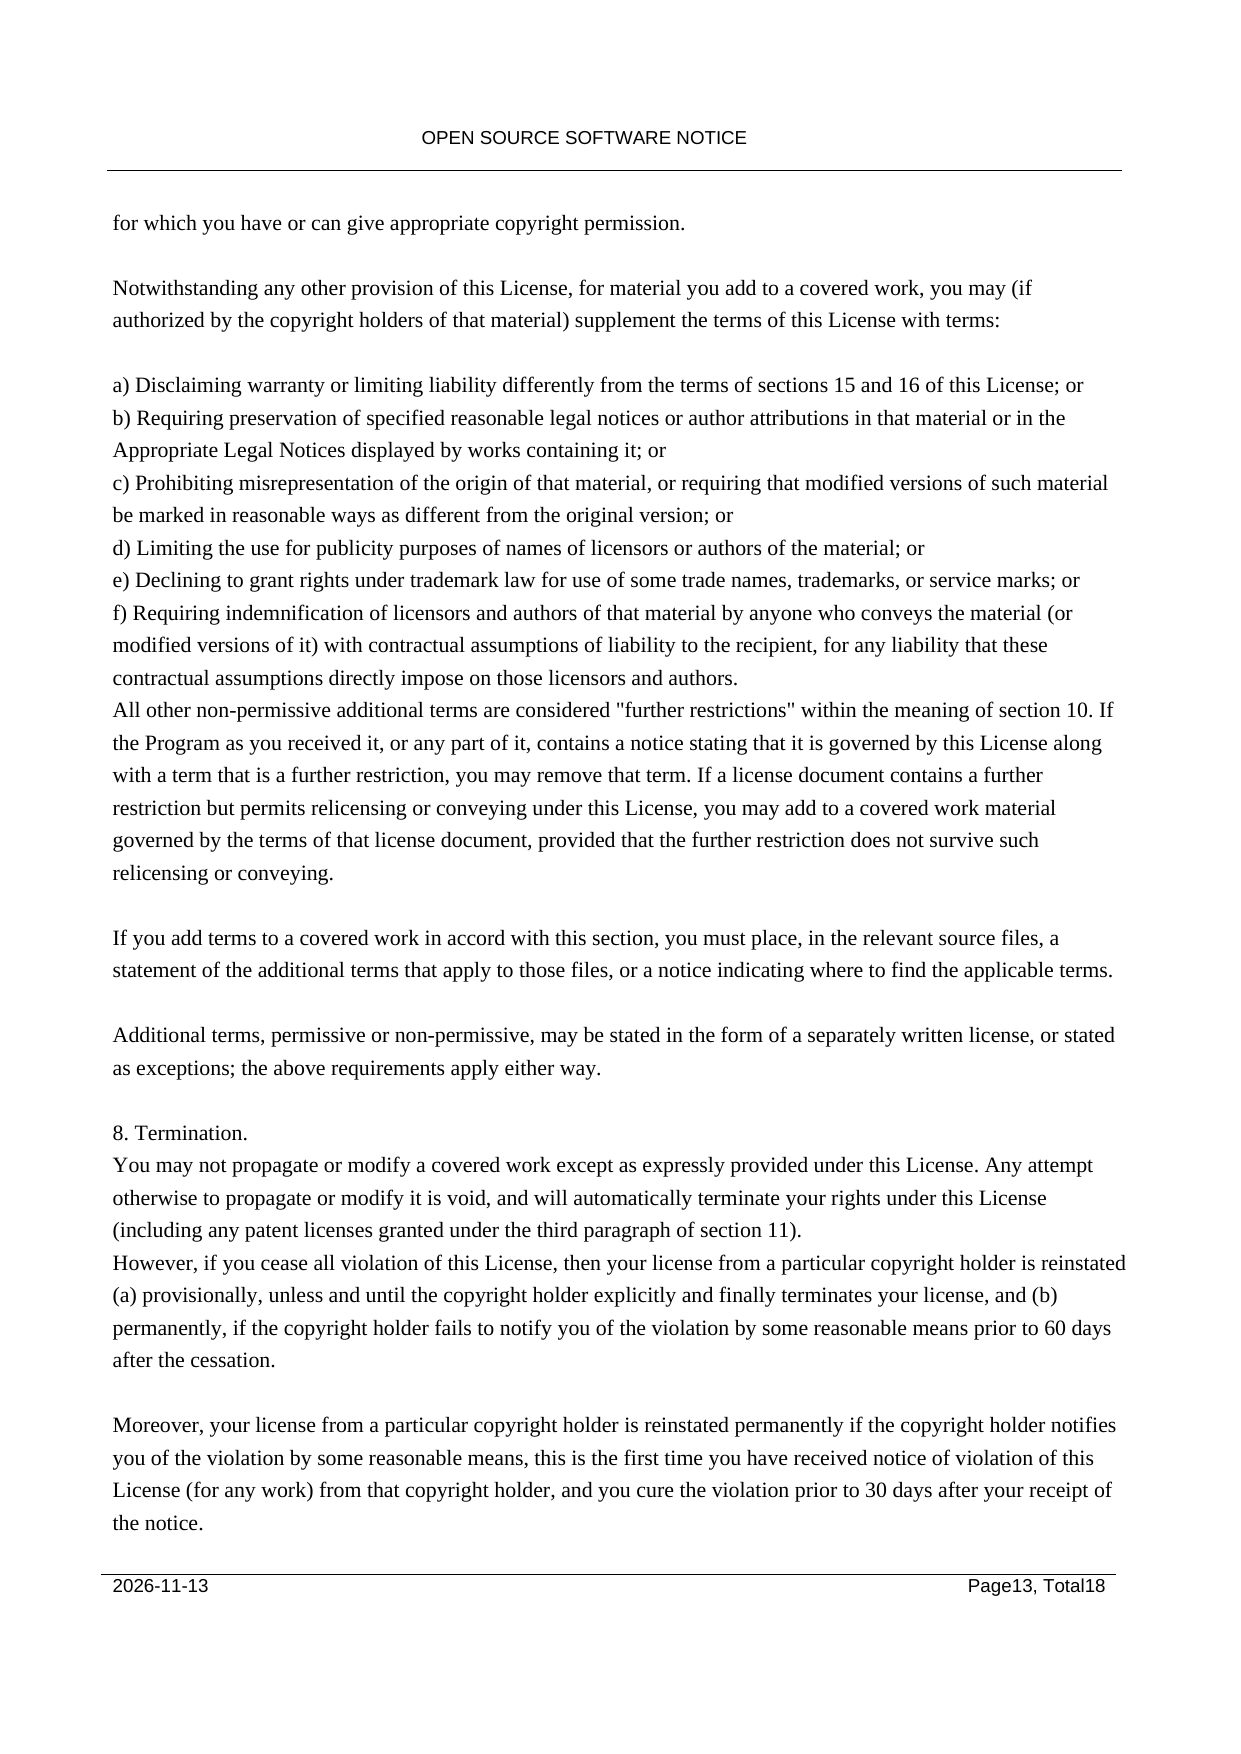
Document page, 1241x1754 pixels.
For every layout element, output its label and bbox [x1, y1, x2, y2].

text [112, 206, 1128, 1539]
